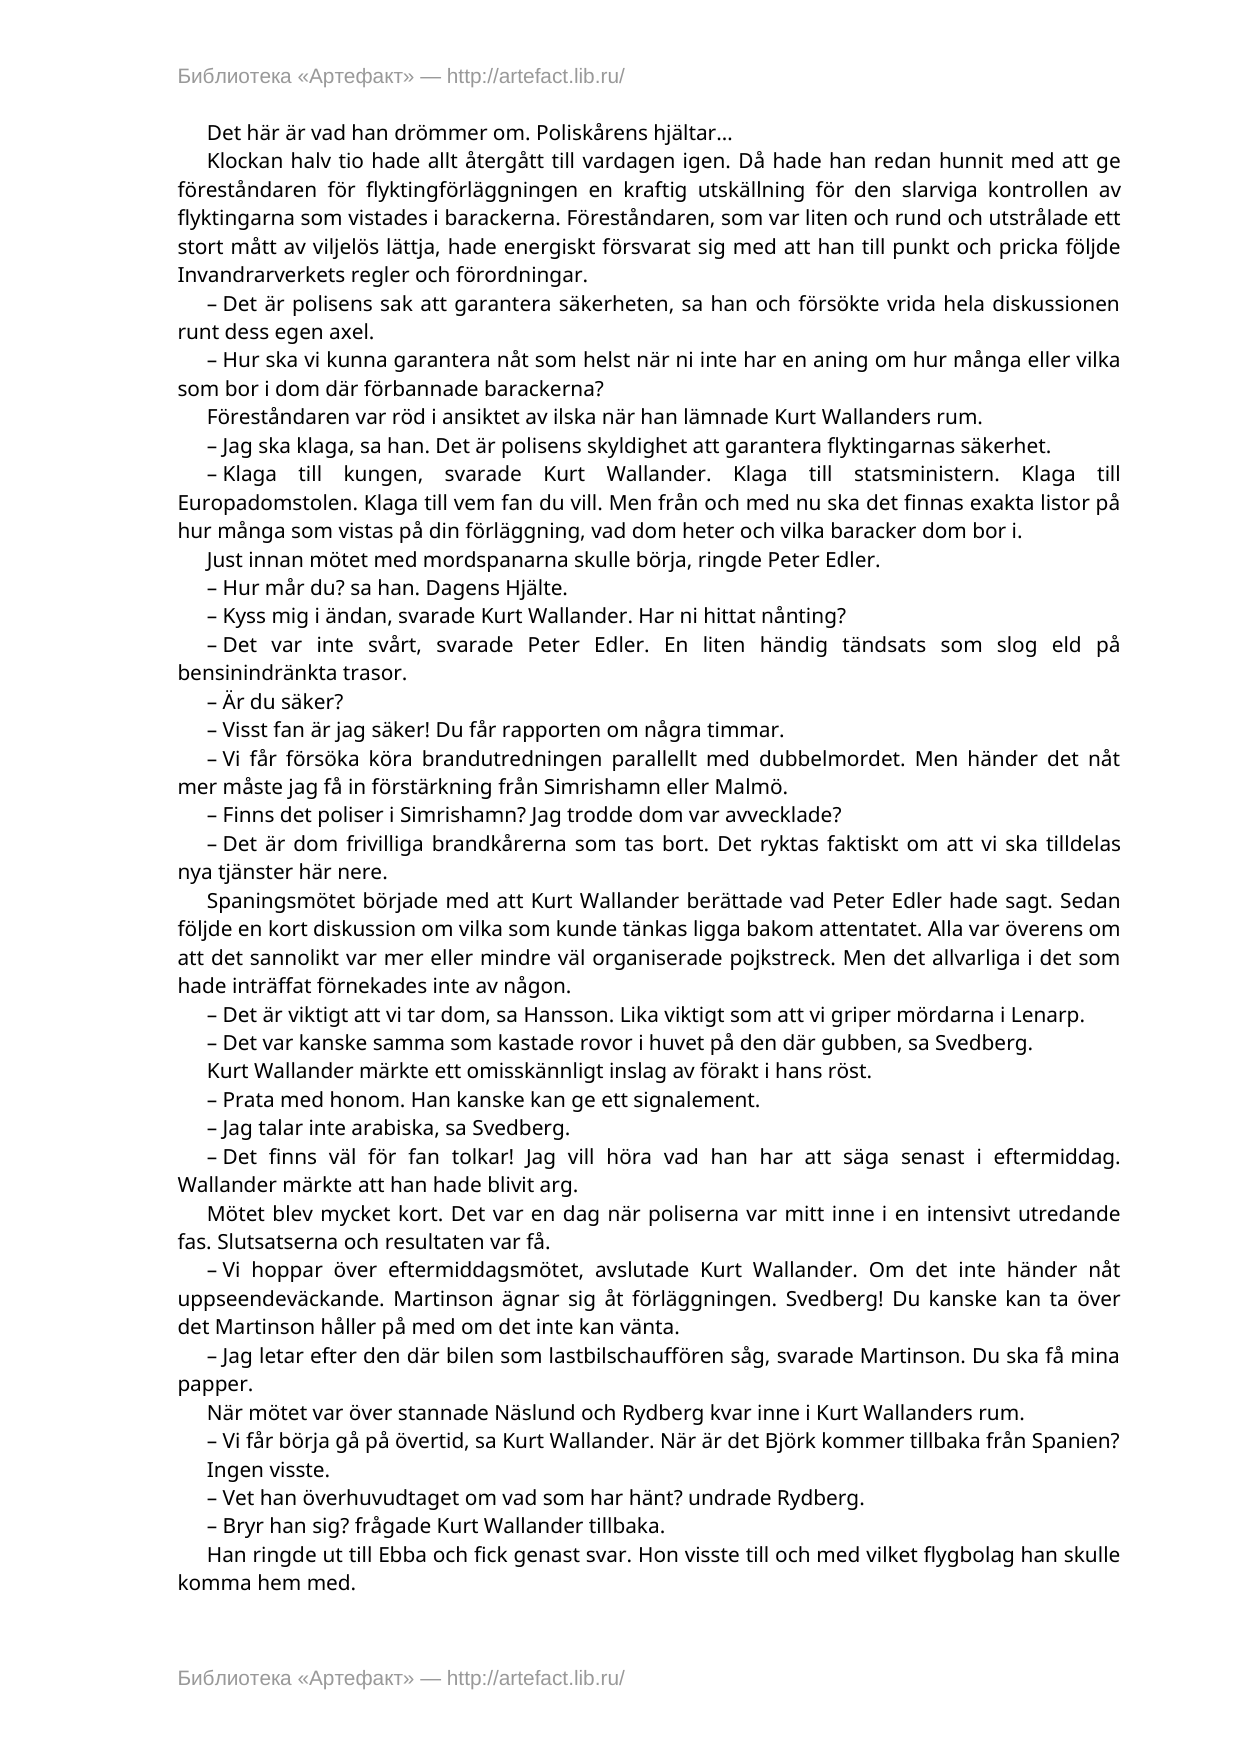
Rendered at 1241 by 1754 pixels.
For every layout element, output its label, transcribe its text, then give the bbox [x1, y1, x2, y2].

text – Jag ska klaga, sa han. Det är polisens skyldighet att garantera flyktingarnas säkerhet. [177, 431, 1122, 459]
text – Det är viktigt att vi tar dom, sa Hansson. Lika viktigt som att vi griper mördarna i Lenarp. [177, 1000, 1122, 1028]
text – Vi får börja gå på övertid, sa Kurt Wallander. När är det Björk kommer tillbaka från Spanien? [177, 1426, 1122, 1455]
text Ingen visste. [177, 1455, 1122, 1483]
text – Klaga till kungen, svarade Kurt Wallander. Klaga till statsministern. Klaga till Europadomstolen. Klaga till vem fan du vill. Men från och med nu ska det finnas exakta listor på hur många som vistas på din förläggning, vad dom heter och vilka baracker dom bor i. [177, 459, 1122, 545]
text Klockan halv tio hade allt återgått till vardagen igen. Då hade han redan hunnit med att ge föreståndaren för flyktingförläggningen en kraftig utskällning för den slarviga kontrollen av flyktingarna som vistades i barackerna. Föreståndaren, som var liten och rund och utstrålade ett stort mått av viljelös lättja, hade energiskt försvarat sig med att han till punkt och pricka följde Invandrarverkets regler och förordningar. [177, 147, 1122, 289]
text – Bryr han sig? frågade Kurt Wallander tillbaka. [177, 1512, 1122, 1540]
text – Hur ska vi kunna garantera nåt som helst när ni inte har en aning om hur många eller vilka som bor i dom där förbannade barackerna? [177, 346, 1122, 402]
text Föreståndaren var röd i ansiktet av ilska när han lämnade Kurt Wallanders rum. [177, 402, 1122, 431]
text Han ringde ut till Ebba och fick genast svar. Hon visste till och med vilket flygbolag han skulle komma hem med. [177, 1540, 1122, 1597]
text Det här är vad han drömmer om. Poliskårens hjältar… [177, 118, 1122, 147]
text – Jag letar efter den där bilen som lastbilschauffören såg, svarade Martinson. Du ska få mina papper. [177, 1341, 1122, 1398]
text – Är du säker? [177, 687, 1122, 715]
text – Vi hoppar över eftermiddagsmötet, avslutade Kurt Wallander. Om det inte händer nåt uppseendeväckande. Martinson ägnar sig åt förläggningen. Svedberg! Du kanske kan ta över det Martinson håller på med om det inte kan vänta. [177, 1256, 1122, 1341]
text – Det finns väl för fan tolkar! Jag vill höra vad han har att säga senast i eftermiddag. Wallander märkte att han hade blivit arg. [177, 1142, 1122, 1199]
text – Jag talar inte arabiska, sa Svedberg. [177, 1113, 1122, 1142]
text – Finns det poliser i Simrishamn? Jag trodde dom var avvecklade? [177, 801, 1122, 829]
text – Vi får försöka köra brandutredningen parallellt med dubbelmordet. Men händer det nåt mer måste jag få in förstärkning från Simrishamn eller Malmö. [177, 744, 1122, 801]
text – Vet han överhuvudtaget om vad som har hänt? undrade Rydberg. [177, 1483, 1122, 1512]
text – Hur mår du? sa han. Dagens Hjälte. [177, 573, 1122, 602]
text – Det var inte svårt, svarade Peter Edler. En liten händig tändsats som slog eld på bensinindränkta trasor. [177, 630, 1122, 687]
text – Prata med honom. Han kanske kan ge ett signalement. [177, 1085, 1122, 1113]
text – Det är dom frivilliga brandkårerna som tas bort. Det ryktas faktiskt om att vi ska tilldelas nya tjänster här nere. [177, 829, 1122, 886]
text Kurt Wallander märkte ett omisskännligt inslag av förakt i hans röst. [177, 1057, 1122, 1085]
text Mötet blev mycket kort. Det var en dag när poliserna var mitt inne i en intensivt utredande fas. Slutsatserna och resultaten var få. [177, 1199, 1122, 1256]
text Spaningsmötet började med att Kurt Wallander berättade vad Peter Edler hade sagt. Sedan följde en kort diskussion om vilka som kunde tänkas ligga bakom attentatet. Alla var överens om att det sannolikt var mer eller mindre väl organiserade pojkstreck. Men det allvarliga i det som hade inträffat förnekades inte av någon. [177, 886, 1122, 1000]
text – Det är polisens sak att garantera säkerheten, sa han och försökte vrida hela diskussionen runt dess egen axel. [177, 289, 1122, 346]
text Just innan mötet med mordspanarna skulle börja, ringde Peter Edler. [177, 545, 1122, 573]
text – Kyss mig i ändan, svarade Kurt Wallander. Har ni hittat nånting? [177, 602, 1122, 630]
text När mötet var över stannade Näslund och Rydberg kvar inne i Kurt Wallanders rum. [177, 1398, 1122, 1426]
text – Det var kanske samma som kastade rovor i huvet på den där gubben, sa Svedberg. [177, 1028, 1122, 1057]
text – Visst fan är jag säker! Du får rapporten om några timmar. [177, 715, 1122, 744]
